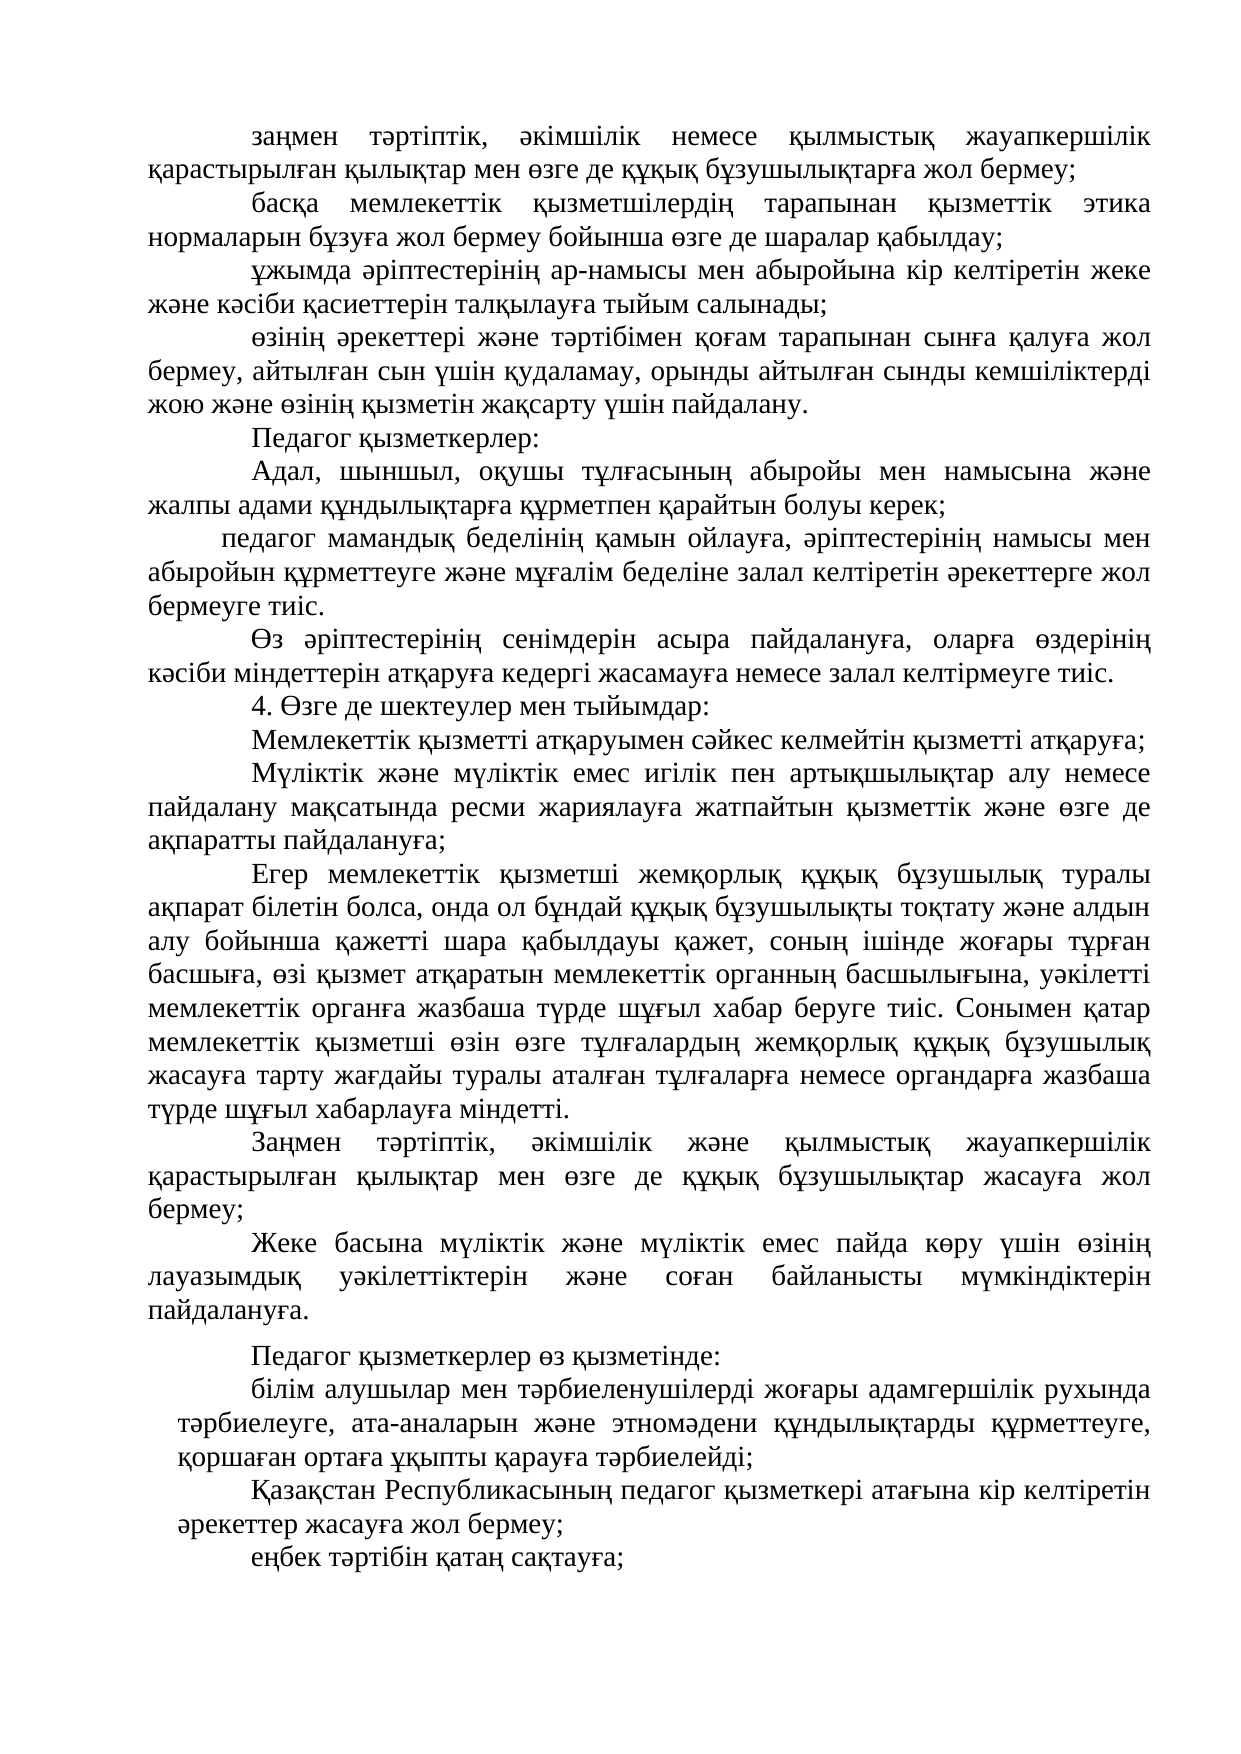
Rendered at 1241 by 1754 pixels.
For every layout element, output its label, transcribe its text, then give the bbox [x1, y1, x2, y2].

text Өз әріптестерінің сенімдерін асыра пайдалануға, оларға өздерінің кәсіби міндеттерін атқаруға кедергі жасамауға немесе залал келтірмеуге тиіс. [148, 621, 1152, 688]
text ұжымда әріптестерінің ар-намысы мен абыройына кір келтіретін жеке және кәсіби қасиеттерін талқылауға тыйым салынады; [148, 252, 1152, 319]
text Жеке басына мүліктік және мүліктік емес пайда көру үшін өзінің лауазымдық уәкілеттіктерін және соған байланысты мүмкіндіктерін пайдалануға. [148, 1225, 1152, 1326]
text еңбек тәртібін қатаң сақтауға; [177, 1539, 1152, 1573]
text Педагог қызметкерлер: [148, 420, 1152, 453]
text Мүліктік және мүліктік емес игілік пен артықшылықтар алу немесе пайдалану мақсатында ресми жариялауға жатпайтын қызметтік және өзге де ақпаратты пайдалануға; [148, 755, 1152, 856]
text Педагог қызметкерлер өз қызметінде: [177, 1338, 1152, 1372]
text өзінің әрекеттері және тәртібімен қоғам тарапынан сынға қалуға жол бермеу, айтылған сын үшін қудаламау, орынды айтылған сынды кемшіліктерді жою және өзінің қызметін жақсарту үшін пайдалану. [148, 319, 1152, 420]
text білім алушылар мен тәрбиеленушілерді жоғары адамгершілік рухында тәрбиелеуге, ата-аналарын және этномәдени құндылықтарды құрметтеуге, қоршаған ортаға ұқыпты қарауға тәрбиелейді; [177, 1372, 1152, 1472]
text Заңмен тәртіптік, әкімшілік және қылмыстық жауапкершілік қарастырылған қылықтар мен өзге де құқық бұзушылықтар жасауға жол бермеу; [148, 1124, 1152, 1225]
text Қазақстан Республикасының педагог қызметкері атағына кір келтіретін әрекеттер жасауға жол бермеу; [177, 1472, 1152, 1539]
text заңмен тәртіптік, әкімшілік немесе қылмыстық жауапкершілік қарастырылған қылықтар мен өзге де құқық бұзушылықтарға жол бермеу; [148, 118, 1152, 185]
text Егер мемлекеттік қызметші жемқорлық құқық бұзушылық туралы ақпарат білетін болса, онда ол бұндай құқық бұзушылықты тоқтату және алдын алу бойынша қажетті шара қабылдауы қажет, соның ішінде жоғары тұрған басшыға, өзі қызмет атқаратын мемлекеттік органның басшылығына, уәкілетті мемлекеттік органға жазбаша түрде шұғыл хабар беруге тиіс. Сонымен қатар мемлекеттік қызметші өзін өзге тұлғалардың жемқорлық құқық бұзушылық жасауға тарту жағдайы туралы аталған тұлғаларға немесе органдарға жазбаша түрде шұғыл хабарлауға міндетті. [148, 856, 1152, 1124]
text Адал, шыншыл, оқушы тұлғасының абыройы мен намысына және жалпы адами құндылықтарға құрметпен қарайтын болуы керек; [148, 453, 1152, 521]
text басқа мемлекеттік қызметшілердің тарапынан қызметтік этика нормаларын бұзуға жол бермеу бойынша өзге де шаралар қабылдау; [148, 185, 1152, 252]
text педагог мамандық беделінің қамын ойлауға, әріптестерінің намысы мен абыройын құрметтеуге және мұғалім беделіне залал келтіретін әрекеттерге жол бермеуге тиіс. [148, 521, 1152, 621]
text 4. Өзге де шектеулер мен тыйымдар: [148, 688, 1152, 722]
text Мемлекеттік қызметті атқаруымен сәйкес келмейтін қызметті атқаруға; [148, 722, 1152, 755]
